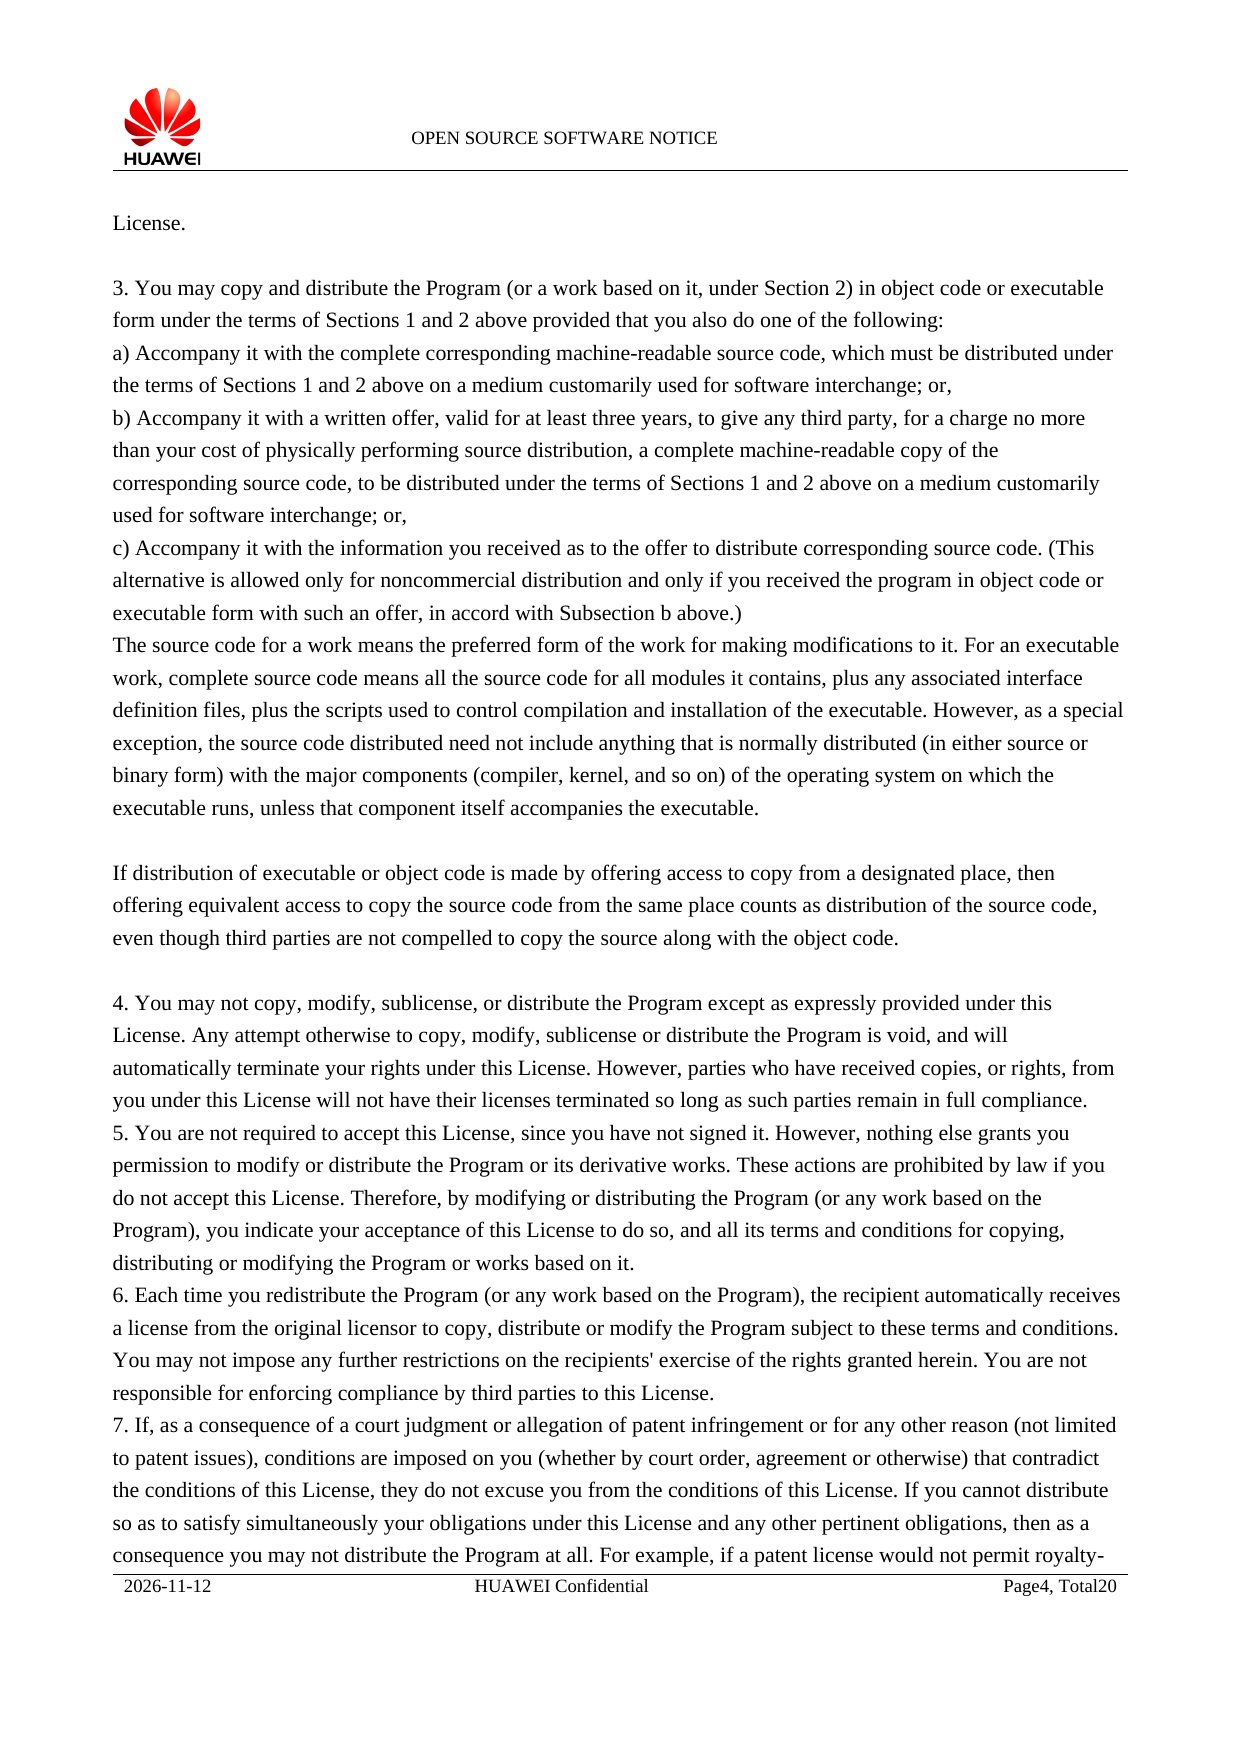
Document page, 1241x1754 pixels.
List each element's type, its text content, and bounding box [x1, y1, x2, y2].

picture [124, 88, 201, 165]
